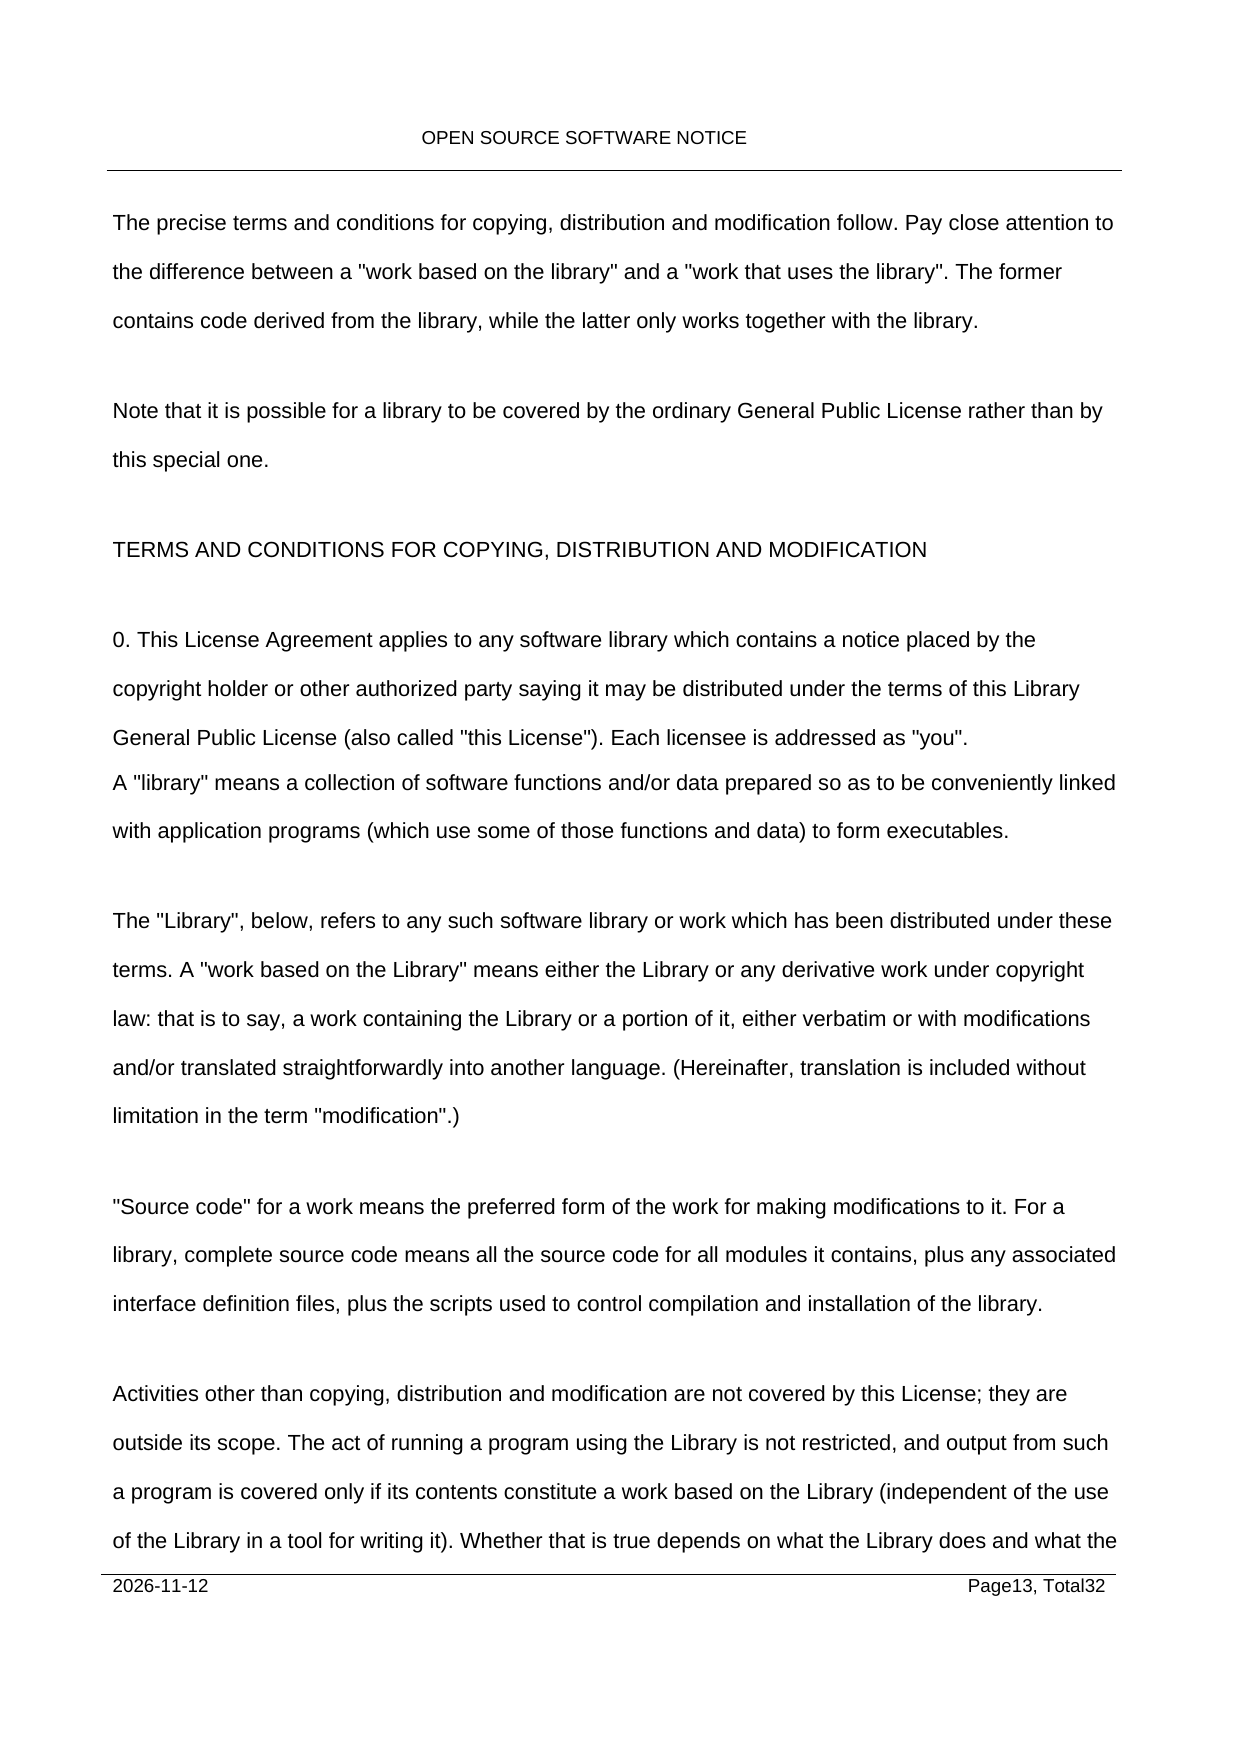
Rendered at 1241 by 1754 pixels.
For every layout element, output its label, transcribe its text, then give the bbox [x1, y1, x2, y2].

text A "library" means a collection of software functions and/or data prepared so as to be conveniently linked with application programs (which use some of those functions and data) to form executables. [112, 766, 1128, 847]
text The precise terms and conditions for copying, distribution and modification follow. Pay close attention to the difference between a "work based on the library" and a "work that uses the library". The former contains code derived from the library, while the latter only works together with the library. [112, 206, 1128, 336]
text Note that it is possible for a library to be covered by the ordinary General Public License rather than by this special one. [112, 394, 1128, 475]
text The "Library", below, refers to any such software library or work which has been distributed under these terms. A "work based on the Library" means either the Library or any derivative work under copyright law: that is to say, a work containing the Library or a portion of it, either verbatim or with modifications and/or translated straightforwardly into another language. (Hereinafter, translation is included without limitation in the term "modification".) [112, 905, 1128, 1132]
text TERMS AND CONDITIONS FOR COPYING, DISTRIBUTION AND MODIFICATION [112, 533, 1128, 566]
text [112, 1378, 1128, 1556]
text 0. This License Agreement applies to any software library which contains a notice placed by the copyright holder or other authorized party saying it may be distributed under the terms of this Library General Public License (also called "this License"). Each licensee is addressed as "you". [112, 623, 1128, 753]
text "Source code" for a work means the preferred form of the work for making modifications to it. For a library, complete source code means all the source code for all modules it contains, plus any associated interface definition files, plus the scripts used to control compilation and installation of the library. [112, 1190, 1128, 1320]
